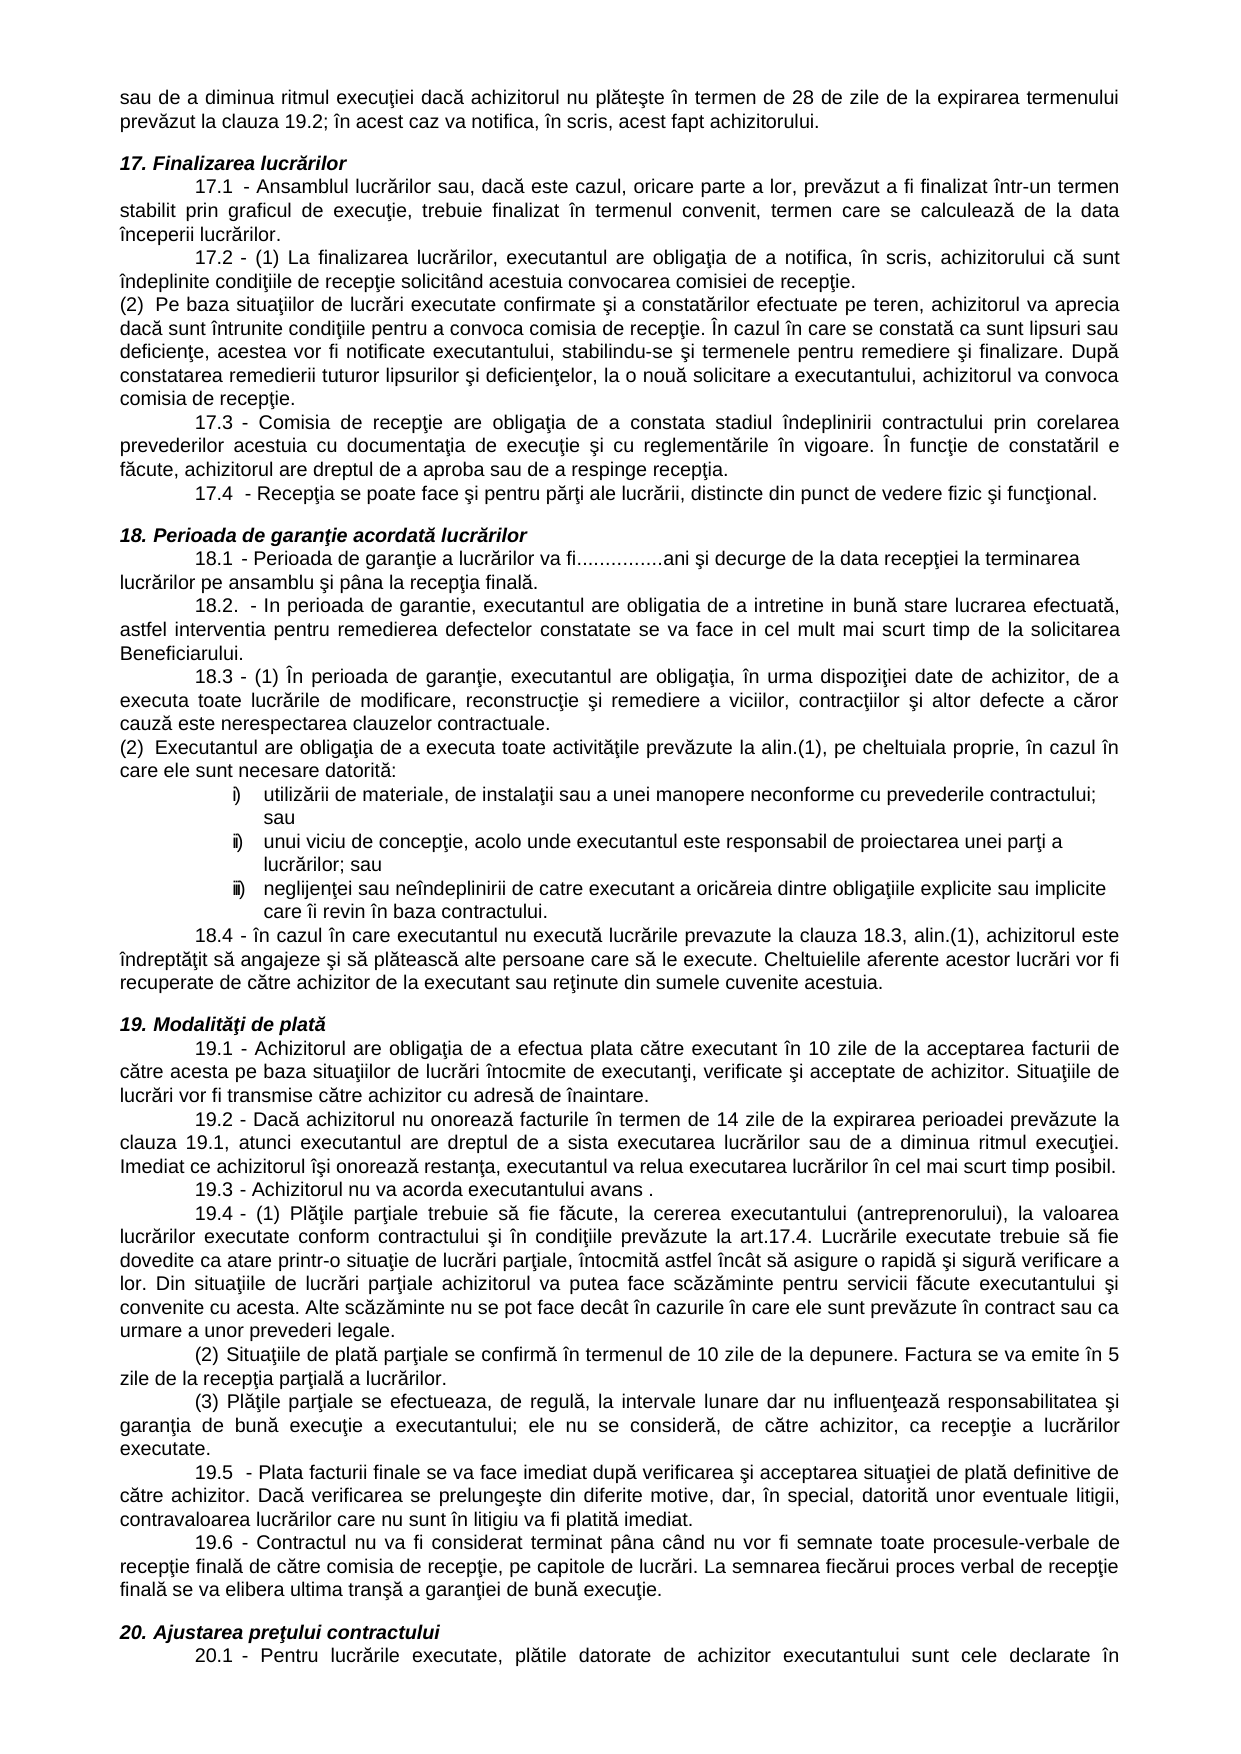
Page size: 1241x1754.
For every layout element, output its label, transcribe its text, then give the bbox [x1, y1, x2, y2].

list - (1) Plăţile parţiale trebuie să fie făcute, la cererea executantului (antreprenorului), la valoarea lucrărilor executate conform contractului şi în condiţiile prevăzute la art.17.4. Lucrările executate trebuie să fie dovedite ca atare printr-o situaţie de lucrări parţiale, întocmită astfel încât să asigure o rapidă şi sigură verificare a lor. Din situaţiile de lucrări parţiale achizitorul va putea face scăzăminte pentru servicii făcute executantului şi convenite cu acesta. Alte scăzăminte nu se pot face decât în cazurile în care ele sunt prevăzute în contract sau ca urmare a unor prevederi legale. [119, 1201, 1121, 1343]
list - Comisia de recepţie are obligaţia de a constata stadiul îndeplinirii contractului prin corelarea prevederilor acestuia cu documentaţia de execuţie şi cu reglementările în vigoare. În funcţie de constatăril e făcute, achizitorul are dreptul de a aproba sau de a respinge recepţia. [119, 411, 1121, 481]
list Modalităţi de plată [119, 1013, 1123, 1037]
list - Achizitorul nu va acorda executantului avans . [119, 1178, 1123, 1201]
subtitle Ajustarea preţului contractului [119, 1620, 1123, 1644]
list - în cazul în care executantul nu execută lucrările prevazute la clauza 18.3, alin.(1), achizitorul este îndreptăţit să angajeze şi să plătească alte persoane care să le execute. Cheltuielile aferente acestor lucrări vor fi recuperate de către achizitor de la executant sau reţinute din sumele cuvenite acestuia. [119, 924, 1121, 994]
list Finalizarea lucrărilor [119, 152, 1123, 175]
list Perioada de garanţie acordată lucrărilor [119, 523, 1123, 547]
list - In perioada de garantie, executantul are obligatia de a intretine in bună stare lucrarea efectuată, astfel interventia pentru remedierea defectelor constatate se va face in cel mult mai scurt timp de la solicitarea Beneficiarului. [119, 594, 1121, 665]
list Pe baza situaţiilor de lucrări executate confirmate şi a constatărilor efectuate pe teren, achizitorul va aprecia dacă sunt întrunite condiţiile pentru a convoca comisia de recepţie. În cazul în care se constată ca sunt lipsuri sau deficienţe, acestea vor fi notificate executantului, stabilindu-se şi termenele pentru remediere şi finalizare. După constatarea remedierii tuturor lipsurilor şi deficienţelor, la o nouă solicitare a executantului, achizitorul va convoca comisia de recepţie. [119, 293, 1121, 411]
list - Recepţia se poate face şi pentru părţi ale lucrării, distincte din punct de vedere fizic şi funcţional. [119, 481, 1121, 505]
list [119, 1644, 1121, 1667]
list - (1) La finalizarea lucrărilor, executantul are obligaţia de a notifica, în scris, achizitorului că sunt îndeplinite condiţiile de recepţie solicitând acestuia convocarea comisiei de recepţie. [119, 246, 1121, 293]
list utilizării de materiale, de instalaţii sau a unei manopere neconforme cu prevederile contractului; sau [232, 782, 1121, 829]
list Executantul are obligaţia de a executa toate activităţile prevăzute la alin.(1), pe cheltuiala proprie, în cazul în care ele sunt necesare datorită: [119, 735, 1121, 782]
list - Plata facturii finale se va face imediat după verificarea şi acceptarea situaţiei de plată definitive de către achizitor. Dacă verificarea se prelungeşte din diferite motive, dar, în special, datorită unor eventuale litigii, contravaloarea lucrărilor care nu sunt în litigiu va fi platită imediat. [119, 1460, 1121, 1531]
list - Contractul nu va fi considerat terminat pâna când nu vor fi semnate toate procesule-verbale de recepţie finală de către comisia de recepţie, pe capitole de lucrări. La semnarea fiecărui proces verbal de recepţie finală se va elibera ultima tranşă a garanţiei de bună execuţie. [119, 1531, 1121, 1602]
list - (1) În perioada de garanţie, executantul are obligaţia, în urma dispoziţiei date de achizitor, de a executa toate lucrările de modificare, reconstrucţie şi remediere a viciilor, contracţiilor şi altor defecte a căror cauză este nerespectarea clauzelor contractuale. [119, 665, 1121, 735]
list - Ansamblul lucrărilor sau, dacă este cazul, oricare parte a lor, prevăzut a fi finalizat într-un termen stabilit prin graficul de execuţie, trebuie finalizat în termenul convenit, termen care se calculează de la data începerii lucrărilor. [119, 175, 1121, 246]
list - Achizitorul are obligaţia de a efectua plata către executant în 10 zile de la acceptarea facturii de către acesta pe baza situaţiilor de lucrări întocmite de executanţi, verificate şi acceptate de achizitor. Situaţiile de lucrări vor fi transmise către achizitor cu adresă de înaintare. [119, 1037, 1121, 1107]
list unui viciu de concepţie, acolo unde executantul este responsabil de proiectarea unei parţi a lucrărilor; sau [232, 829, 1121, 877]
text lucrărilor pe ansamblu şi pâna la recepţia finală. [119, 571, 1123, 594]
list - Perioada de garanţie a lucrărilor va fi ani şi decurge de la data recepţiei la terminarea [119, 547, 1123, 571]
list neglijenţei sau neîndeplinirii de catre executant a oricăreia dintre obligaţiile explicite sau implicite care îi revin în baza contractului. [232, 877, 1121, 924]
list Plăţile parţiale se efectueaza, de regulă, la intervale lunare dar nu influenţează responsabilitatea şi garanţia de bună execuţie a executantului; ele nu se consideră, de către achizitor, ca recepţie a lucrărilor executate. [119, 1390, 1121, 1460]
list - Dacă achizitorul nu onorează facturile în termen de 14 zile de la expirarea perioadei prevăzute la clauza 19.1, atunci executantul are dreptul de a sista executarea lucrărilor sau de a diminua ritmul execuţiei. Imediat ce achizitorul îşi onorează restanţa, executantul va relua executarea lucrărilor în cel mai scurt timp posibil. [119, 1107, 1121, 1178]
list Situaţiile de plată parţiale se confirmă în termenul de 10 zile de la depunere. Factura se va emite în 5 zile de la recepţia parţială a lucrărilor. [119, 1343, 1121, 1390]
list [119, 86, 1121, 133]
